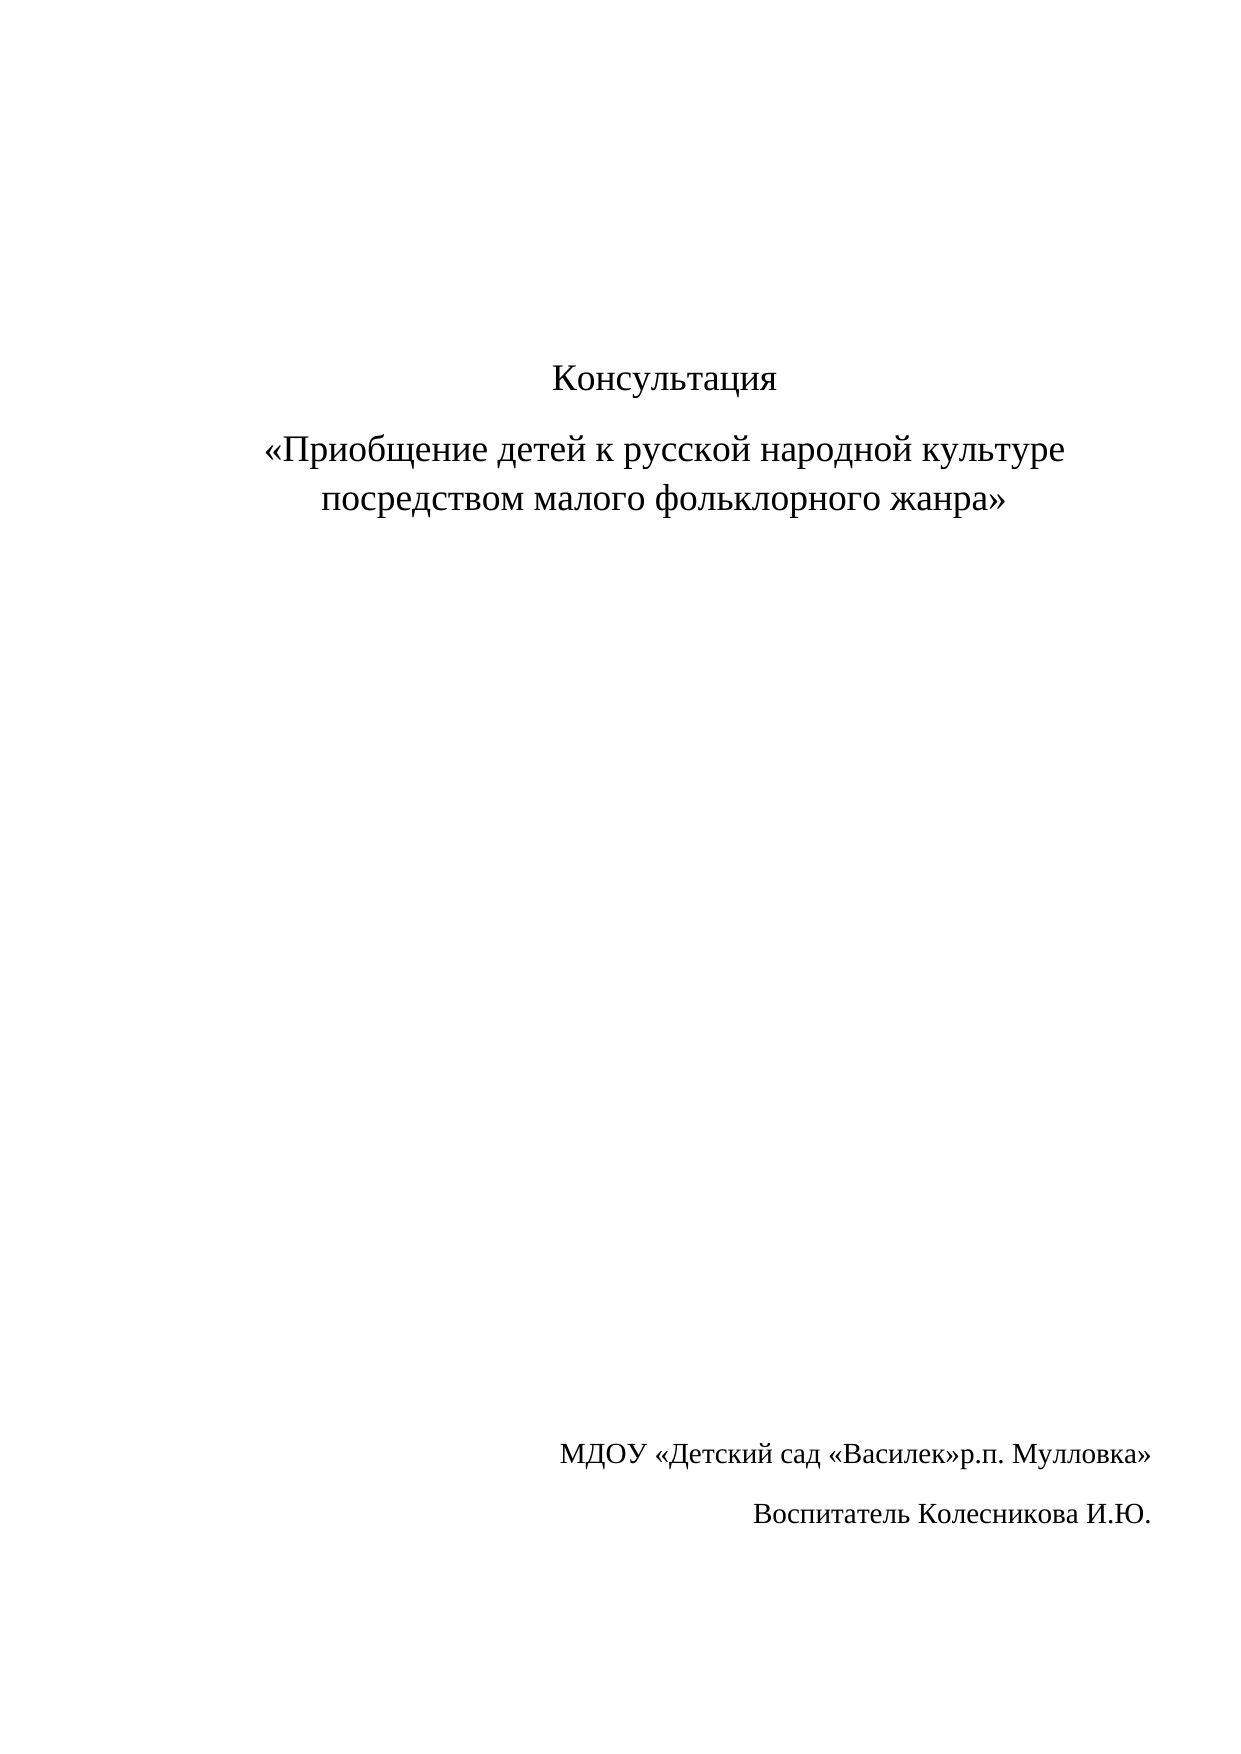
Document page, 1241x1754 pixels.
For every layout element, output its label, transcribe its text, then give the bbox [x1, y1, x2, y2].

text «Приобщение детей к русской народной культуре посредством малого фольклорного жанра» [177, 426, 1152, 519]
text Воспитатель Колесникова И.Ю. [177, 1496, 1152, 1529]
text Консультация [177, 356, 1152, 399]
text МДОУ «Детский сад «Василек»р.п. Мулловка» [177, 1437, 1152, 1470]
